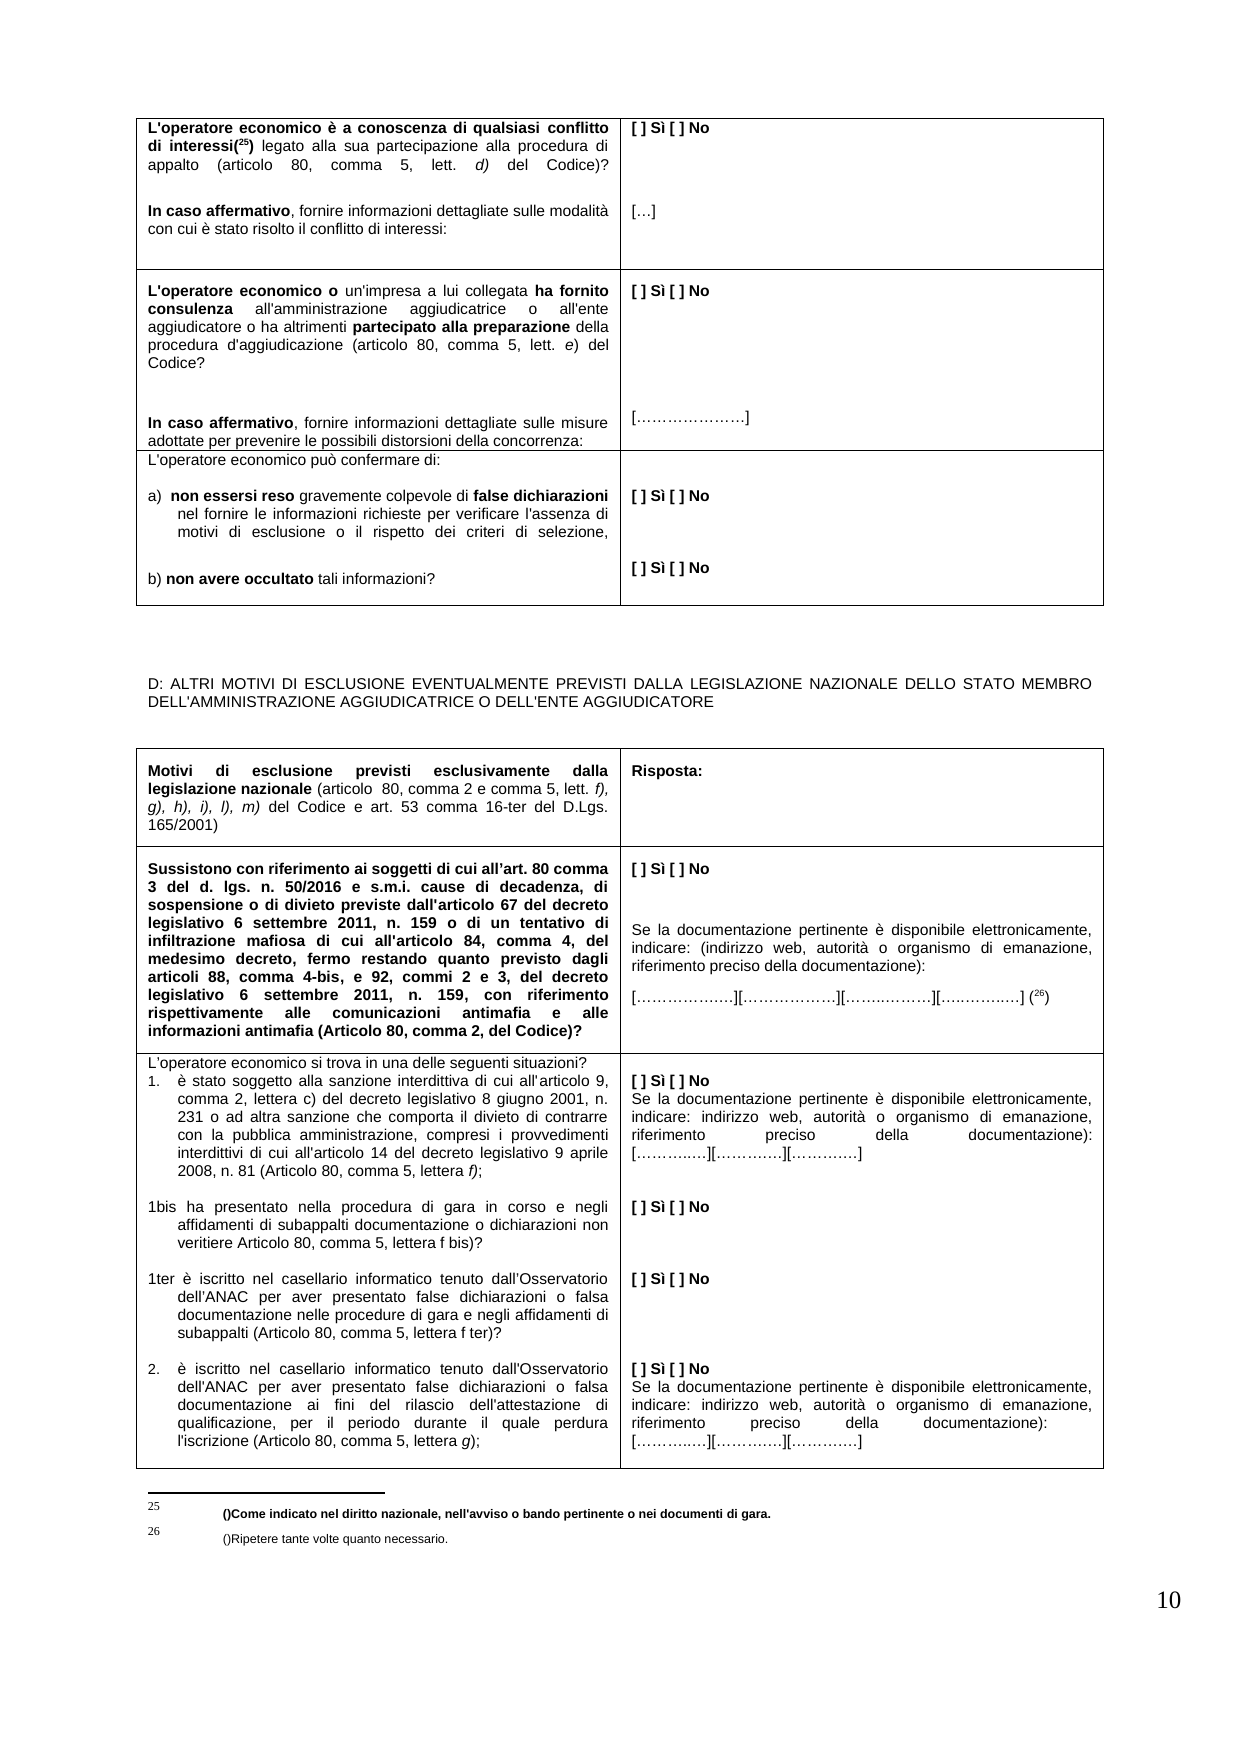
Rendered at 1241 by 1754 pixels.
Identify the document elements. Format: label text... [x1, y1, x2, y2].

table_cell [ ] Sì [ ] No [ ] Sì [ ] No [621, 451, 1103, 605]
table_cell [ ] Sì [ ] No […] [621, 119, 1103, 268]
table_cell Sussistono con riferimento ai soggetti di cui all’art. 80 comma 3 del d. lgs. n. 50/2016 e s.m.i. cause di decadenza, di sospensione o di divieto previste dall'articolo 67 del decreto legislativo 6 settembre 2011, n. 159 o di un tentativo di infiltrazione mafiosa di cui all'articolo 84, comma 4, del medesimo decreto, fermo restando quanto previsto dagli articoli 88, comma 4-bis, e 92, commi 2 e 3, del decreto legislativo 6 settembre 2011, n. 159, con riferimento rispettivamente alle comunicazioni antimafia e alle informazioni antimafia (Articolo 80, comma 2, del Codice)? [137, 847, 620, 1052]
table_header Motivi di esclusione previsti esclusivamente dalla legislazione nazionale (articolo 80, comma 2 e comma 5, lett. f), g), h), i), l), m) del Codice e art. 53 comma 16-ter del D.Lgs. 165/2001) [137, 749, 620, 846]
table_cell [ ] Sì [ ] No Se la documentazione pertinente è disponibile elettronicamente, indicare: (indirizzo web, autorità o organismo di emanazione, riferimento preciso della documentazione): […………….…][………………][……..………][…..……..…] () [621, 847, 1103, 1052]
table_cell L'operatore economico o un'impresa a lui collegata ha fornito consulenza all'amministrazione aggiudicatrice o all'ente aggiudicatore o ha altrimenti partecipato alla preparazione della procedura d'aggiudicazione (articolo 80, comma 5, lett. e) del Codice? In caso affermativo, fornire informazioni dettagliate sulle misure adottate per prevenire le possibili distorsioni della concorrenza: [137, 270, 620, 449]
table_cell [ ] Sì [ ] No […………………] [621, 270, 1103, 449]
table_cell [621, 1054, 1103, 1468]
title D: Altri motivi di esclusione eventualmente previsti dalla legislazione nazionale dello Stato membro dell'amministrazione aggiudicatrice o dell'ente aggiudicatore [148, 674, 1093, 711]
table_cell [137, 1054, 620, 1468]
table_header Risposta: [621, 749, 1103, 846]
table_cell L'operatore economico può confermare di: a) non essersi reso gravemente colpevole di false dichiarazioni nel fornire le informazioni richieste per verificare l'assenza di motivi di esclusione o il rispetto dei criteri di selezione, b) non avere occultato tali informazioni? [137, 451, 620, 605]
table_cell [137, 119, 620, 268]
